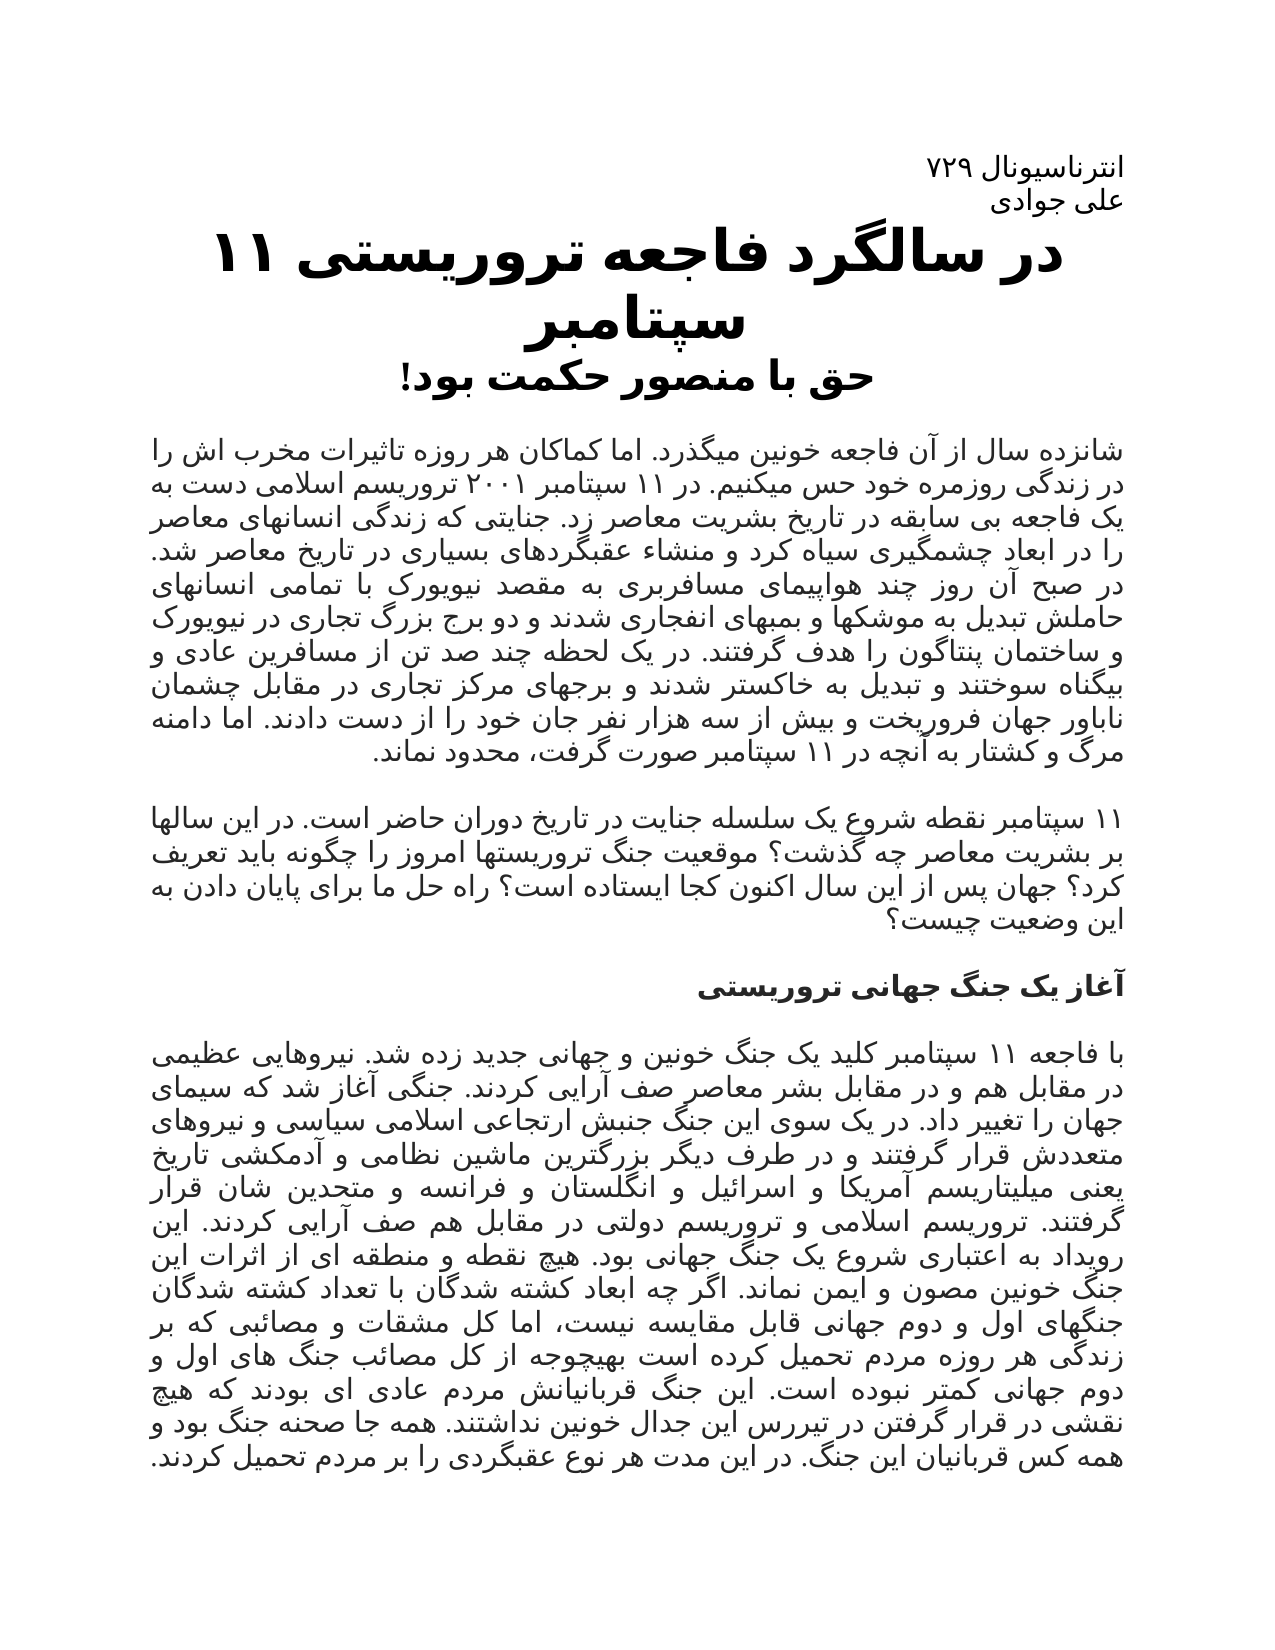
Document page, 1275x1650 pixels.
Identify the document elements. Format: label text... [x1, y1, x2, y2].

text حق با منصور حکمت بود! [150, 351, 1125, 399]
text آغاز یک جنگ جهانی تروریستی [150, 969, 1125, 1003]
text علی جوادی [150, 183, 1125, 217]
text شانزده سال از آن فاجعه خونین میگذرد. اما كماكان هر روزه تاثیرات مخرب اش را در زندگی روزمره خود حس میكنیم. در ١١ سپتامبر ۲۰۰١ تروریسم اسلامی دست به یک فاجعه بی سابقه در تاریخ بشریت معاصر زد. جنایتی که زندگی انسانهای معاصر را در ابعاد چشمگیری سیاه کرد و منشاء عقبگردهای بسیاری در تاریخ معاصر شد. در صبح آن روز چند هواپیمای مسافربری به مقصد نیویورک با تمامی انسانهای حاملش تبدیل به موشکها و بمبهای انفجاری شدند و دو برج بزرگ تجاری در نیویورک و ساختمان پنتاگون را هدف گرفتند. در یک لحظه چند صد تن از مسافرین عادی و بیگناه سوختند و تبدیل به خاکستر شدند و برجهای مرکز تجاری در مقابل چشمان ناباور جهان فروریخت و بیش از سه هزار نفر جان خود را از دست دادند. اما دامنه مرگ و کشتار به آنچه در ١١ سپتامبر صورت گرفت، محدود نماند. [150, 433, 1125, 768]
text در سالگرد فاجعه تروریستی ۱۱ سپتامبر [150, 217, 1125, 351]
text انترناسیونال ٧٢٩ [150, 150, 1125, 183]
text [150, 1036, 1125, 1472]
text ١١ سپتامبر نقطه شروع یک سلسله جنایت در تاریخ دوران حاضر است. در این سالها بر بشریت معاصر چه گذشت؟ موقعیت جنگ تروریستها امروز را چگونه باید تعریف کرد؟ جهان پس از این سال اكنون کجا ایستاده است؟ راه حل ما برای پایان دادن به این وضعیت چیست؟ [150, 802, 1125, 936]
